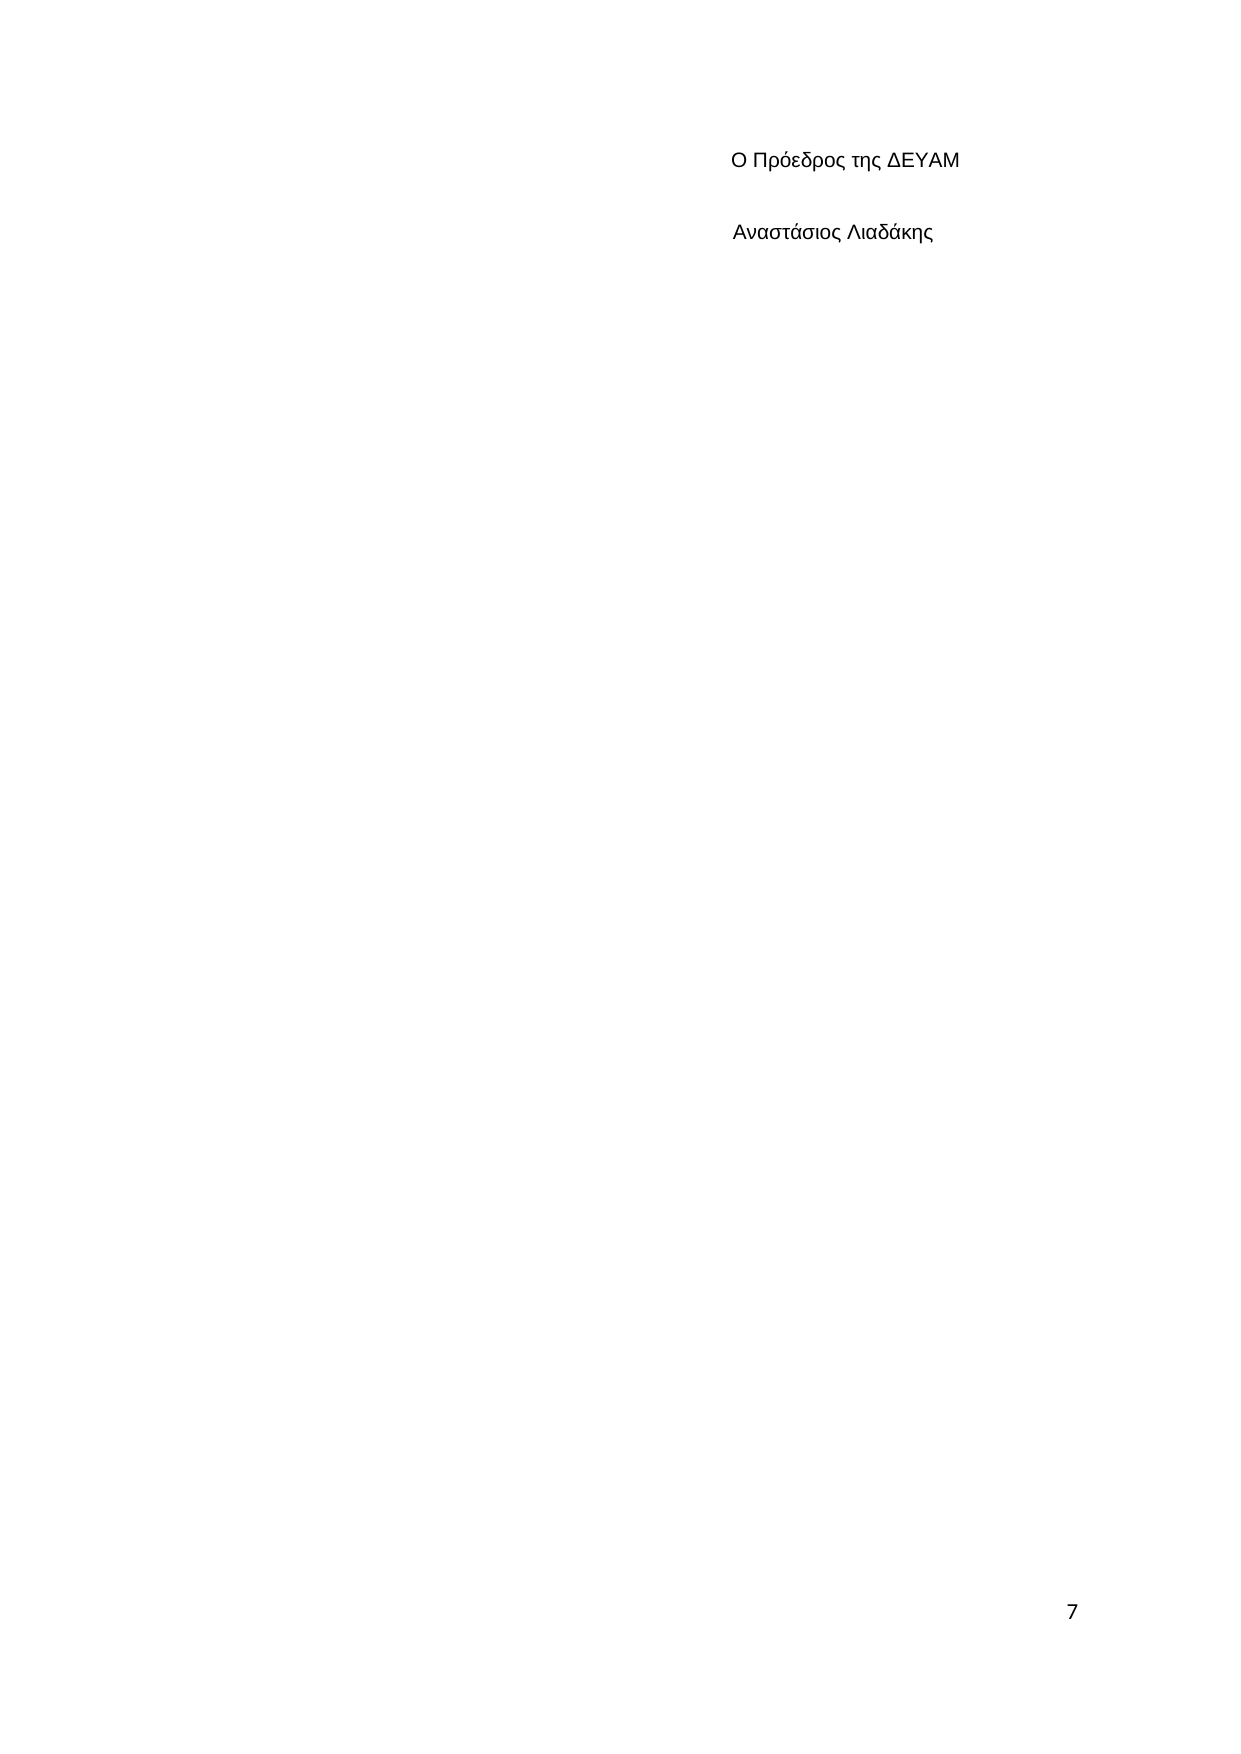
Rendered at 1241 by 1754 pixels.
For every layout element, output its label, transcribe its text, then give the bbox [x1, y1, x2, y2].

text Αναστάσιος Λιαδάκης [177, 219, 960, 243]
text Ο Πρόεδρος της ΔΕΥΑΜ [177, 148, 960, 172]
